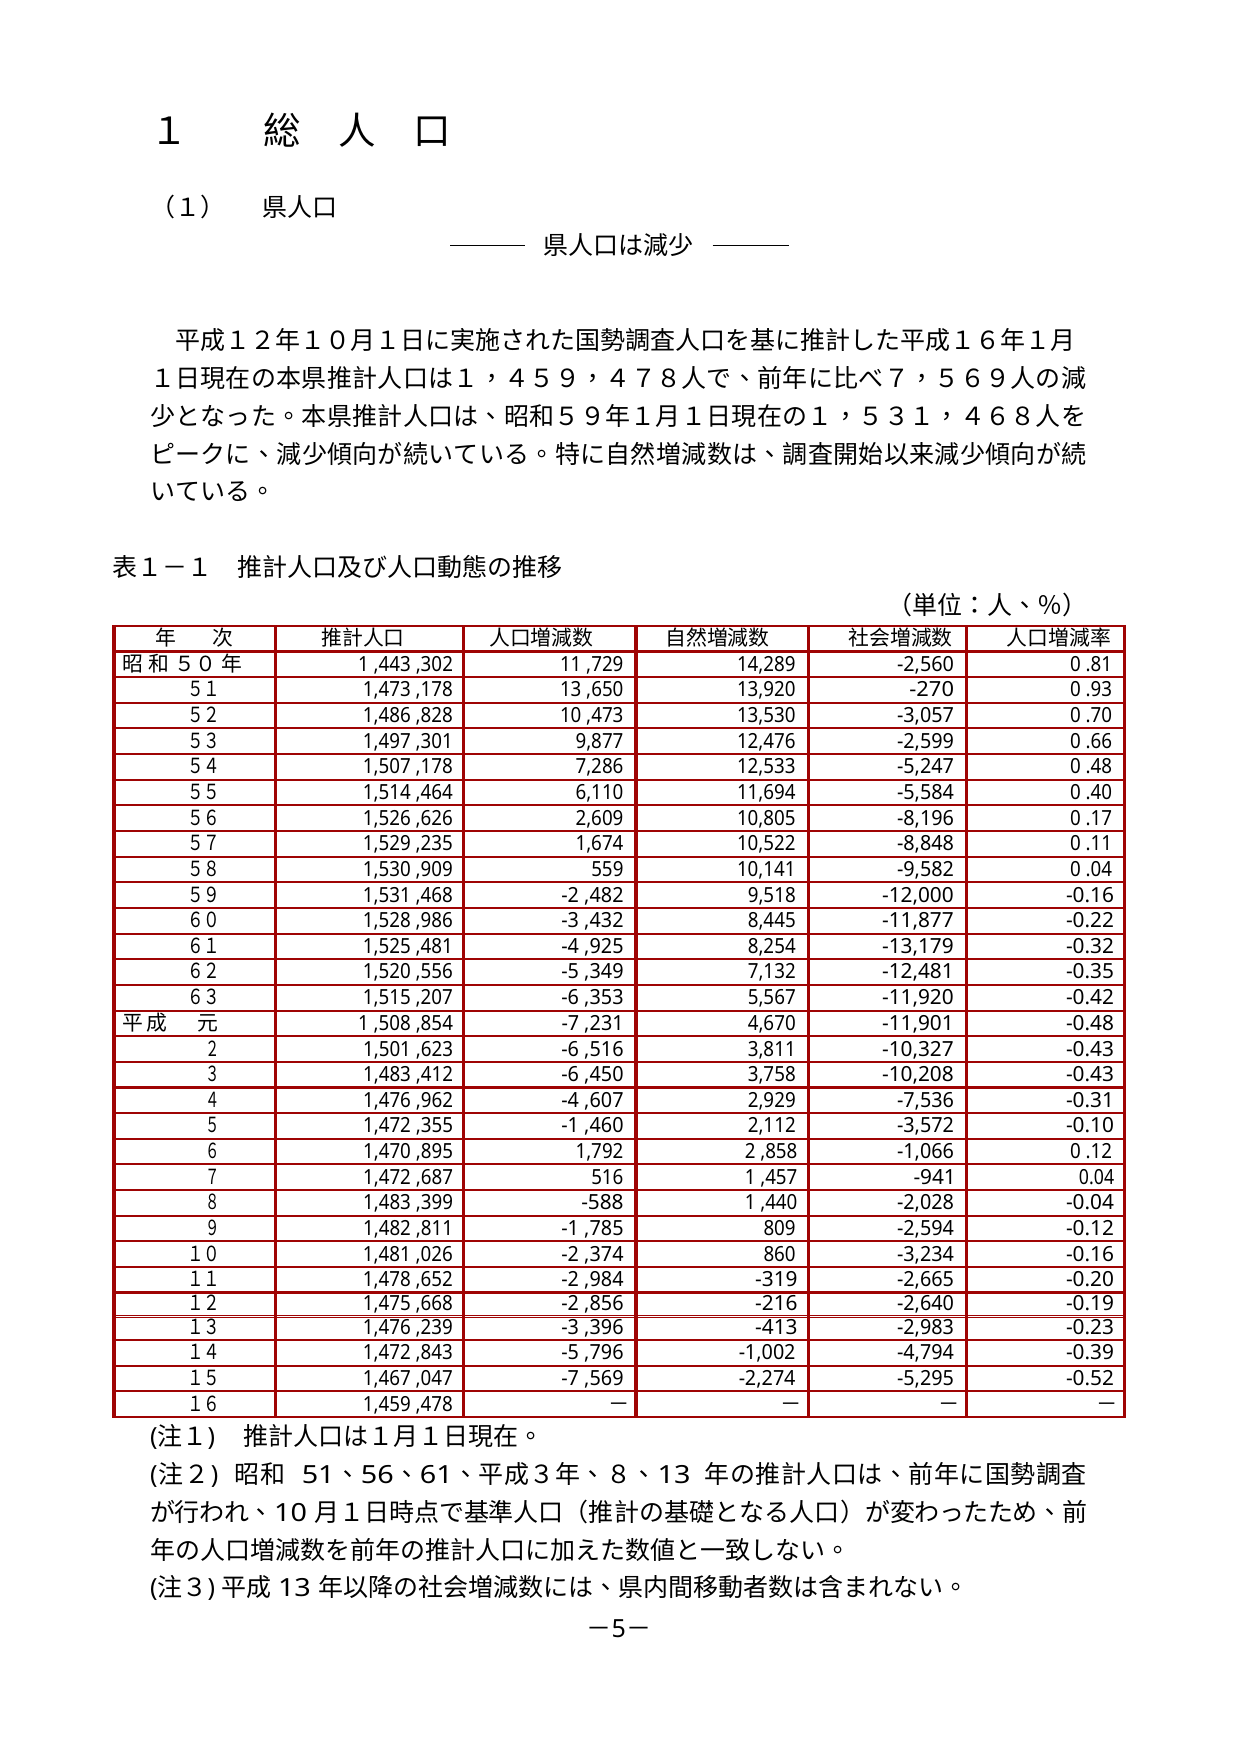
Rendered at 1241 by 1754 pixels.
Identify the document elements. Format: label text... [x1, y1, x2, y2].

table_cell -12,000 [810, 883, 965, 907]
table_cell １５ [116, 1367, 274, 1390]
table_cell ８ [116, 1191, 274, 1214]
table_cell 1,475 ,668 [277, 1294, 462, 1315]
table_cell 13,920 [638, 678, 807, 702]
table_cell -5,247 [810, 755, 965, 779]
table_cell 3,811 [638, 1037, 807, 1061]
table_cell -0.52 [968, 1367, 1123, 1390]
table_cell 6,110 [465, 781, 634, 804]
table_header 年 次 [116, 627, 274, 650]
table_cell 1 ,457 [638, 1165, 807, 1189]
table_cell 1,515 ,207 [277, 986, 462, 1009]
table_cell -8,848 [810, 832, 965, 856]
table_cell 1,529 ,235 [277, 832, 462, 856]
table_cell 1,525 ,481 [277, 935, 462, 958]
table_cell -4 ,925 [465, 935, 634, 958]
table_cell ３ [116, 1063, 274, 1086]
table_cell -0.20 [968, 1268, 1123, 1291]
table_cell -0.35 [968, 960, 1123, 984]
table_cell 9,518 [638, 883, 807, 907]
table_cell 0.04 [968, 1165, 1123, 1189]
table_cell -12,481 [810, 960, 965, 984]
table_cell -0.32 [968, 935, 1123, 958]
table_cell ５６ [116, 806, 274, 830]
table_cell 7,132 [638, 960, 807, 984]
table_cell -0.42 [968, 986, 1123, 1009]
text (注１) 推計人口は１月１日現在。 [150, 1419, 1176, 1453]
table_cell 8,254 [638, 935, 807, 958]
table_cell -11,877 [810, 909, 965, 932]
table_cell ５５ [116, 781, 274, 804]
table_cell 1,476 ,962 [277, 1089, 462, 1112]
table_cell 3,758 [638, 1063, 807, 1086]
table_cell 0 .93 [968, 678, 1123, 702]
table_cell 1,530 ,909 [277, 858, 462, 881]
table_cell 1,526 ,626 [277, 806, 462, 830]
table_cell -2,640 [810, 1294, 965, 1315]
table_cell -0.43 [968, 1063, 1123, 1086]
table_cell -0.10 [968, 1114, 1123, 1138]
table_cell -0.16 [968, 883, 1123, 907]
table_cell 1,467 ,047 [277, 1367, 462, 1390]
table_cell -413 [638, 1318, 807, 1339]
table_cell -2,599 [810, 729, 965, 753]
table_cell １２ [116, 1294, 274, 1315]
table_cell ５３ [116, 729, 274, 753]
table_cell 0 .12 [968, 1140, 1123, 1163]
table_cell -1 ,785 [465, 1217, 634, 1240]
table_cell － [638, 1392, 807, 1416]
table_cell 10 ,473 [465, 704, 634, 727]
table_cell -7 ,569 [465, 1367, 634, 1390]
text （単位：人、％） [48, 588, 1087, 622]
table_cell ６２ [116, 960, 274, 984]
table_cell ６３ [116, 986, 274, 1009]
table_cell -2,983 [810, 1318, 965, 1339]
table_cell -0.31 [968, 1089, 1123, 1112]
table_cell 5,567 [638, 986, 807, 1009]
table_cell -6 ,450 [465, 1063, 634, 1086]
table_cell 1,470 ,895 [277, 1140, 462, 1163]
table_cell 1,476 ,239 [277, 1318, 462, 1339]
table_cell 1,472 ,687 [277, 1165, 462, 1189]
table_cell -0.43 [968, 1037, 1123, 1061]
table_cell -5,584 [810, 781, 965, 804]
table_cell -9,582 [810, 858, 965, 881]
table_cell -4 ,607 [465, 1089, 634, 1112]
table_cell 1 ,508 ,854 [277, 1012, 462, 1035]
table_cell 0 .17 [968, 806, 1123, 830]
table_header 社会増減数 [810, 627, 965, 650]
table_cell 0 .81 [968, 653, 1123, 676]
table_cell １１ [116, 1268, 274, 1291]
table_cell ５ [116, 1114, 274, 1138]
table_cell 1,486 ,828 [277, 704, 462, 727]
table_cell -1 ,460 [465, 1114, 634, 1138]
table_cell 1,483 ,399 [277, 1191, 462, 1214]
table_cell １３ [116, 1318, 274, 1339]
table_cell ５１ [116, 678, 274, 702]
table_cell － [465, 1392, 634, 1416]
table_cell 1 ,443 ,302 [277, 653, 462, 676]
table_cell -11,920 [810, 986, 965, 1009]
table_cell 0 .70 [968, 704, 1123, 727]
table_header 自然増減数 [638, 627, 807, 650]
table_cell -2 ,374 [465, 1242, 634, 1266]
table_cell ６０ [116, 909, 274, 932]
table_header 人口増減率 [968, 627, 1123, 650]
table_cell 7,286 [465, 755, 634, 779]
text (注３) 平成 13 年以降の社会増減数には、県内間移動者数は含まれない。 [150, 1570, 1176, 1603]
table_cell 2,609 [465, 806, 634, 830]
table_cell -5 ,796 [465, 1341, 634, 1364]
table_cell ６ [116, 1140, 274, 1163]
table_cell 10,805 [638, 806, 807, 830]
table_cell -5,295 [810, 1367, 965, 1390]
table_header 推計人口 [277, 627, 462, 650]
table_cell 2 ,858 [638, 1140, 807, 1163]
table_cell 1,473 ,178 [277, 678, 462, 702]
table_cell -4,794 [810, 1341, 965, 1364]
table_cell -588 [465, 1191, 634, 1214]
table_cell 0 .48 [968, 755, 1123, 779]
table_cell -8,196 [810, 806, 965, 830]
table_cell -2,665 [810, 1268, 965, 1291]
table_cell 559 [465, 858, 634, 881]
table_cell 昭 和 ５０ 年 [116, 653, 274, 676]
table_cell -0.22 [968, 909, 1123, 932]
table_cell 1,531 ,468 [277, 883, 462, 907]
table_cell -2,274 [638, 1367, 807, 1390]
table_cell １０ [116, 1242, 274, 1266]
table_cell 0 .66 [968, 729, 1123, 753]
text －5－ [61, 1610, 1176, 1644]
table_cell -941 [810, 1165, 965, 1189]
table_cell -2,028 [810, 1191, 965, 1214]
table_cell 14,289 [638, 653, 807, 676]
table_cell -2 ,856 [465, 1294, 634, 1315]
table_cell 1,497 ,301 [277, 729, 462, 753]
table_cell 4,670 [638, 1012, 807, 1035]
text １日現在の本県推計人口は１，４５９，４７８人で、前年に比べ７，５６９人の減少となった。本県推計人口は、昭和５９年１月１日現在の１，５３１，４６８人をピークに、減少傾向が続いている。特に自然増減数は、調査開始以来減少傾向が続いている。 [150, 361, 1088, 508]
table_cell -2,560 [810, 653, 965, 676]
table_cell 2,929 [638, 1089, 807, 1112]
table_cell -10,208 [810, 1063, 965, 1086]
table_cell ５８ [116, 858, 274, 881]
table_cell 1,792 [465, 1140, 634, 1163]
text 県人口は減少 [62, 228, 1176, 262]
table_cell １６ [116, 1392, 274, 1416]
table_cell -6 ,516 [465, 1037, 634, 1061]
table_cell -3,572 [810, 1114, 965, 1138]
table_cell -2,594 [810, 1217, 965, 1240]
table_cell 12,476 [638, 729, 807, 753]
table_cell － [810, 1392, 965, 1416]
table_cell 13,530 [638, 704, 807, 727]
table_cell － [968, 1392, 1123, 1416]
table_cell ５７ [116, 832, 274, 856]
table_cell -10,327 [810, 1037, 965, 1061]
table_cell 平成 元 [116, 1012, 274, 1035]
table_cell 11,694 [638, 781, 807, 804]
table_cell -6 ,353 [465, 986, 634, 1009]
table_cell ９ [116, 1217, 274, 1240]
table_cell -2 ,984 [465, 1268, 634, 1291]
table_cell 9,877 [465, 729, 634, 753]
table_cell -319 [638, 1268, 807, 1291]
table_cell 13 ,650 [465, 678, 634, 702]
table_cell 11 ,729 [465, 653, 634, 676]
table_cell -270 [810, 678, 965, 702]
table_cell ５２ [116, 704, 274, 727]
table_cell ５９ [116, 883, 274, 907]
table_cell -7 ,231 [465, 1012, 634, 1035]
table_cell -0.23 [968, 1318, 1123, 1339]
table_cell 12,533 [638, 755, 807, 779]
table_cell 10,141 [638, 858, 807, 881]
table_cell 0 .40 [968, 781, 1123, 804]
table_cell 1,674 [465, 832, 634, 856]
table_cell 1,483 ,412 [277, 1063, 462, 1086]
table_cell ６１ [116, 935, 274, 958]
table_cell -3 ,432 [465, 909, 634, 932]
table_cell 516 [465, 1165, 634, 1189]
table_cell 1,478 ,652 [277, 1268, 462, 1291]
table_cell ４ [116, 1089, 274, 1112]
table_cell １４ [116, 1341, 274, 1364]
table_cell -13,179 [810, 935, 965, 958]
table_cell -1,066 [810, 1140, 965, 1163]
table_cell -216 [638, 1294, 807, 1315]
table_cell 1,528 ,986 [277, 909, 462, 932]
table_header 人口増減数 [465, 627, 634, 650]
text 表１－１ 推計人口及び人口動態の推移 [113, 550, 1176, 584]
table_cell 1 ,440 [638, 1191, 807, 1214]
table_cell -0.04 [968, 1191, 1123, 1214]
table_cell -2 ,482 [465, 883, 634, 907]
table_cell -0.16 [968, 1242, 1123, 1266]
table_cell -0.19 [968, 1294, 1123, 1315]
table_cell 10,522 [638, 832, 807, 856]
table_cell ２ [116, 1037, 274, 1061]
table_cell -3,057 [810, 704, 965, 727]
table_cell -7,536 [810, 1089, 965, 1112]
table_cell -5 ,349 [465, 960, 634, 984]
table_cell 1,472 ,843 [277, 1341, 462, 1364]
text 平成１２年１０月１日に実施された国勢調査人口を基に推計した平成１６年１月 [175, 323, 1176, 357]
table_cell -11,901 [810, 1012, 965, 1035]
table_cell 8,445 [638, 909, 807, 932]
table_cell 1,482 ,811 [277, 1217, 462, 1240]
table_cell 809 [638, 1217, 807, 1240]
table_cell 0 .04 [968, 858, 1123, 881]
table_cell -0.39 [968, 1341, 1123, 1364]
table_cell -1,002 [638, 1341, 807, 1364]
table_cell -0.48 [968, 1012, 1123, 1035]
table_cell 1,501 ,623 [277, 1037, 462, 1061]
table_cell 2,112 [638, 1114, 807, 1138]
table_cell -3,234 [810, 1242, 965, 1266]
table_cell 1,520 ,556 [277, 960, 462, 984]
table_cell 1,459 ,478 [277, 1392, 462, 1416]
table_cell 860 [638, 1242, 807, 1266]
table_cell -3 ,396 [465, 1318, 634, 1339]
table_cell ７ [116, 1165, 274, 1189]
subtitle １ 総 人 口 [150, 105, 1176, 156]
table_cell 1,472 ,355 [277, 1114, 462, 1138]
table_cell ５４ [116, 755, 274, 779]
text （１） 県人口 [150, 190, 1176, 224]
table_cell 1,514 ,464 [277, 781, 462, 804]
table_cell 0 .11 [968, 832, 1123, 856]
text (注２) 昭和 51、56、61、平成３年、８、13 年の推計人口は、前年に国勢調査が行われ、10 月１日時点で基準人口（推計の基礎となる人口）が変わったため、前年の人口増減数を前年の推計人口に加えた数値と一致しない。 [150, 1457, 1088, 1566]
table_cell -0.12 [968, 1217, 1123, 1240]
table_cell 1,481 ,026 [277, 1242, 462, 1266]
table_cell 1,507 ,178 [277, 755, 462, 779]
